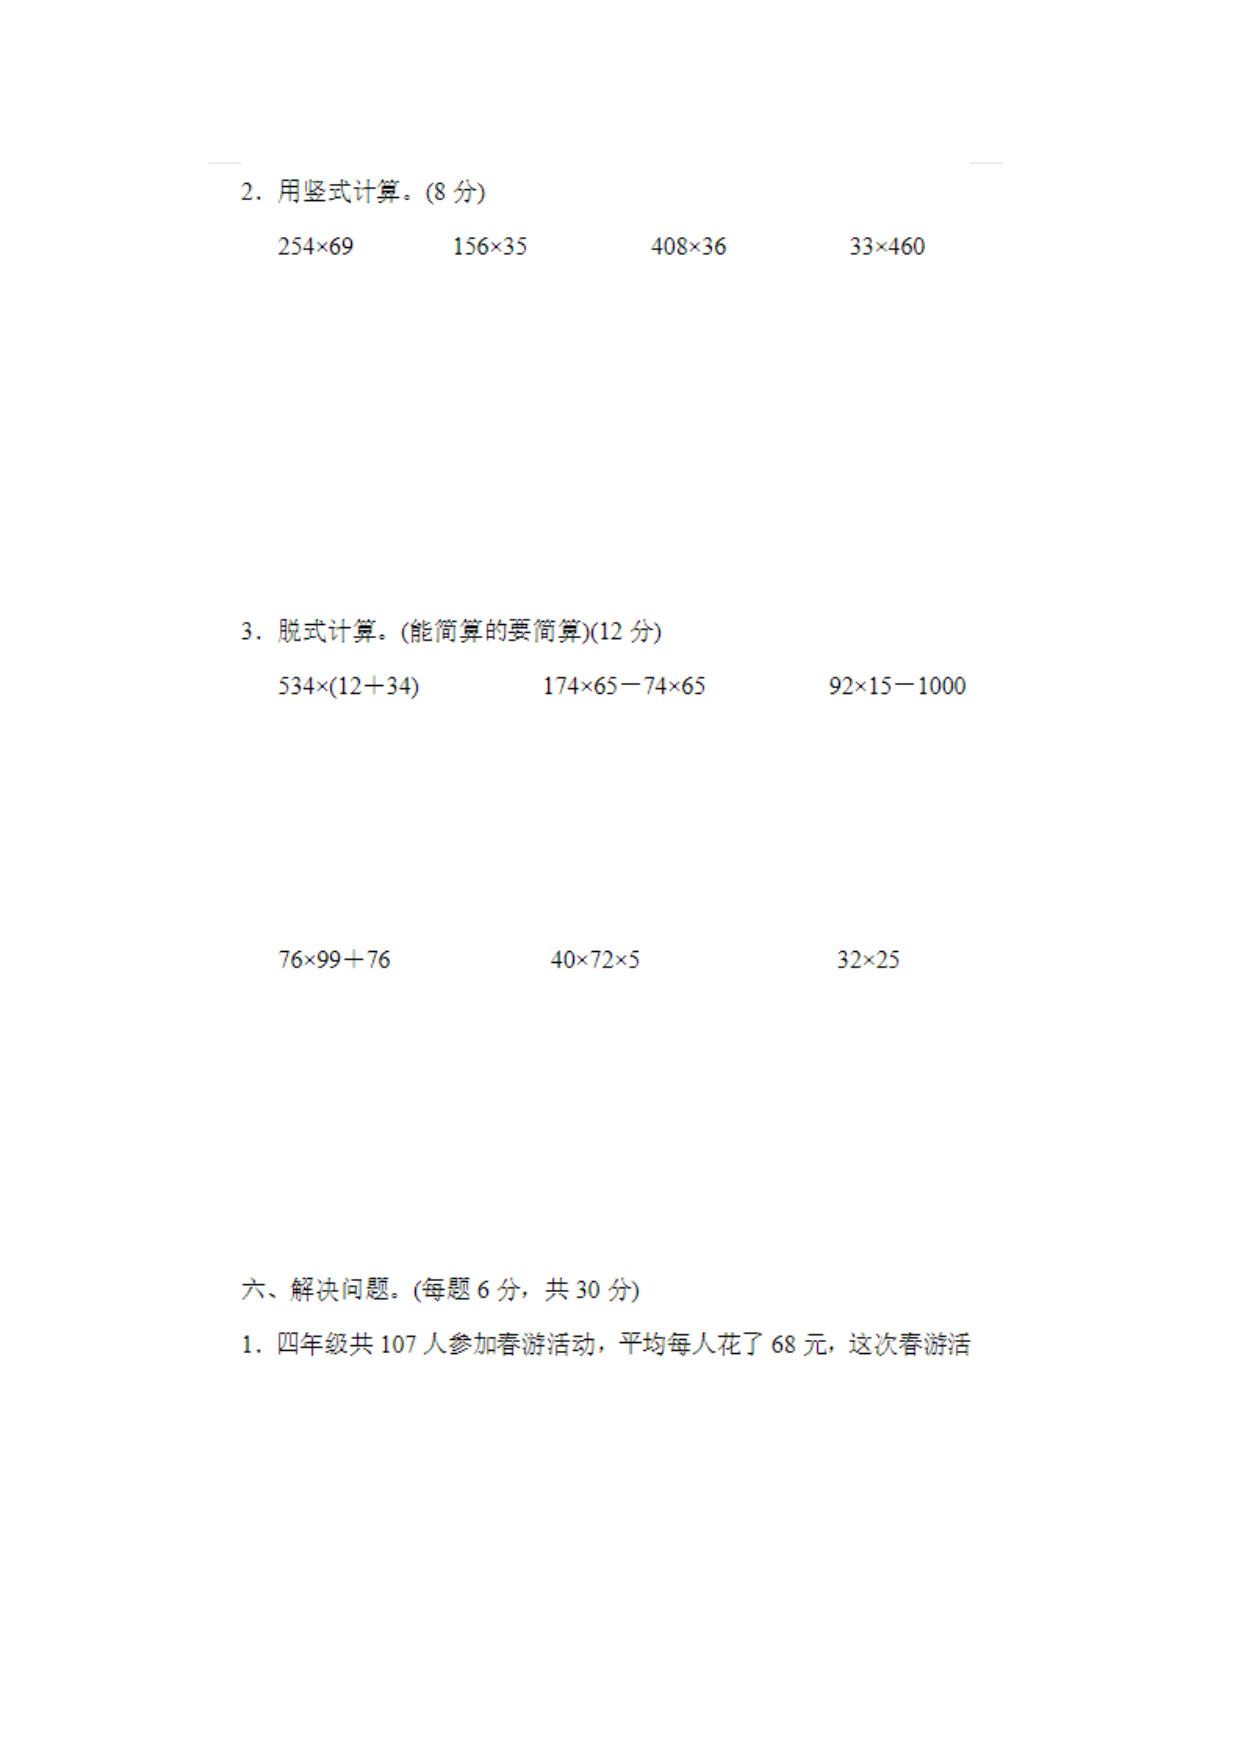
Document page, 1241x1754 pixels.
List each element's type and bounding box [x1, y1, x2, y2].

picture [207, 162, 1033, 1389]
